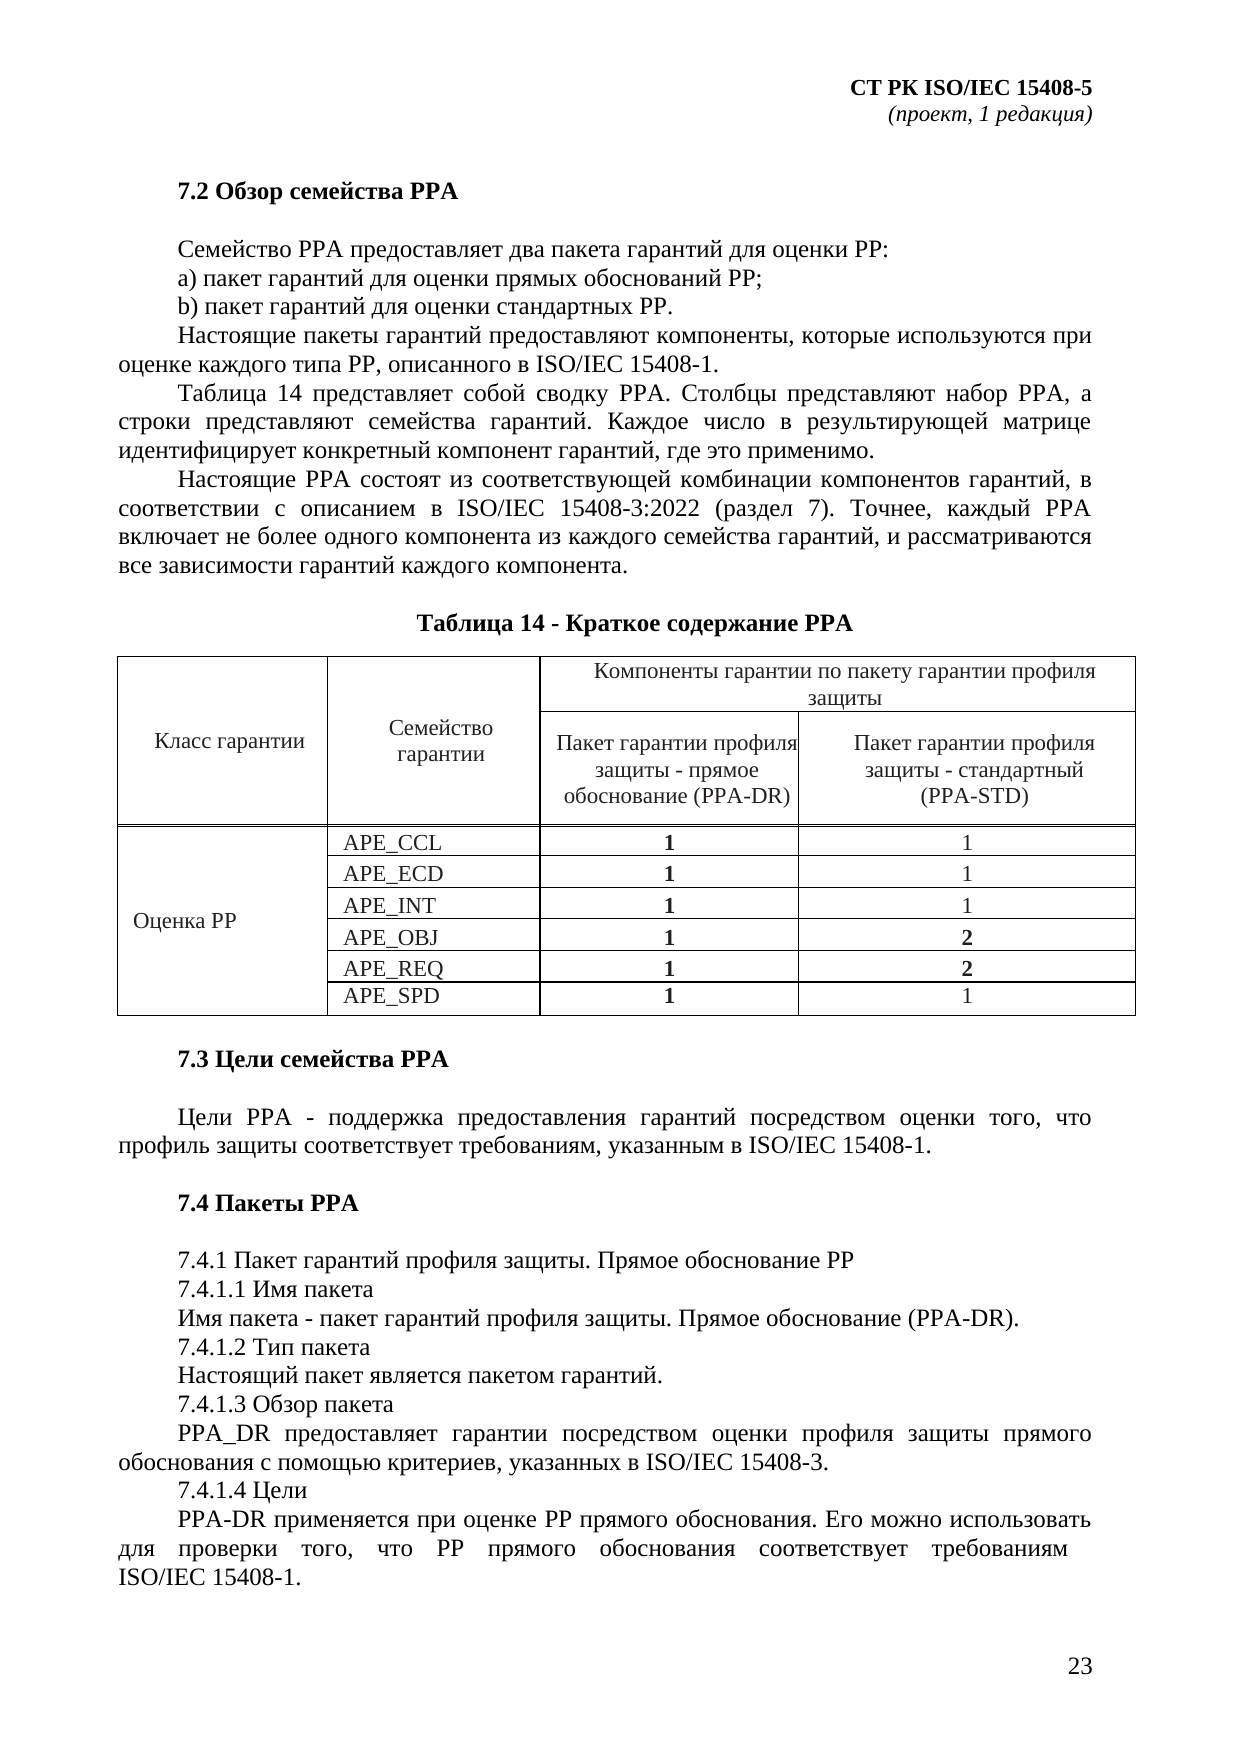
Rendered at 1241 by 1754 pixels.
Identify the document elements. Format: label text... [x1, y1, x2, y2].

table_cell Оценка PP [118, 827, 327, 1014]
text 7.4 Пакеты PPA [118, 1188, 1092, 1217]
table_cell 1 [541, 888, 798, 918]
table_cell APE_INT [328, 888, 539, 918]
table_header Компоненты гарантии по пакету гарантии профиля защиты [541, 657, 1135, 711]
text 7.4.1 Пакет гарантий профиля защиты. Прямое обоснование PP [118, 1246, 1092, 1274]
text Настоящие PPA состоят из соответствующей комбинации компонентов гарантий, в соответствии с описанием в ISO/IEC 15408-3:2022 (раздел 7). Точнее, каждый PPA включает не более одного компонента из каждого семейства гарантий, и рассматриваются все зависимости гарантий каждого компонента. [118, 464, 1092, 579]
table_cell Пакет гарантии профиля защиты - стандартный (PPA-STD) [799, 712, 1135, 824]
text Цели PPA - поддержка предоставления гарантий посредством оценки того, что профиль защиты соответствует требованиям, указанным в ISO/IEC 15408-1. [118, 1102, 1092, 1159]
table_cell Пакет гарантии профиля защиты - прямое обоснование (PPA-DR) [541, 712, 798, 824]
text 7.4.1.2 Тип пакета [118, 1332, 1092, 1361]
text b) пакет гарантий для оценки стандартных PP. [118, 291, 1092, 320]
text Имя пакета - пакет гарантий профиля защиты. Прямое обоснование (PPA-DR). [118, 1303, 1092, 1332]
table_cell 1 [799, 827, 1135, 855]
table_cell APE_CCL [328, 827, 539, 855]
text PPA-DR применяется при оценке PP прямого обоснования. Его можно использовать для проверки того, что PP прямого обоснования соответствует требованиям ISO/IEC 15408-1. [118, 1504, 1092, 1591]
table_cell 1 [541, 951, 798, 981]
text a) пакет гарантий для оценки прямых обоснований PP; [118, 263, 1092, 291]
table_cell 1 [799, 983, 1135, 1014]
text 7.2 Обзор семейства PPA [118, 176, 1092, 205]
text 7.3 Цели семейства PPA [118, 1044, 1092, 1073]
table_header Семейство гарантии [328, 657, 539, 824]
text 7.4.1.1 Имя пакета [118, 1274, 1092, 1303]
table_cell 2 [799, 951, 1135, 981]
table_cell 1 [799, 888, 1135, 918]
table_cell 1 [541, 983, 798, 1014]
text Семейство PPA предоставляет два пакета гарантий для оценки PP: [118, 234, 1092, 263]
table_cell APE_OBJ [328, 919, 539, 950]
table_header Класс гарантии [118, 657, 327, 824]
text Таблица 14 - Краткое содержание PPA [118, 608, 1092, 636]
table_cell APE_SPD [328, 983, 539, 1014]
text Таблица 14 представляет собой сводку PPA. Столбцы представляют набор PPA, а строки представляют семейства гарантий. Каждое число в результирующей матрице идентифицирует конкретный компонент гарантий, где это применимо. [118, 378, 1092, 464]
text 7.4.1.3 Обзор пакета [118, 1389, 1092, 1418]
table_cell 1 [541, 856, 798, 887]
text Настоящие пакеты гарантий предоставляют компоненты, которые используются при оценке каждого типа PP, описанного в ISO/IEC 15408-1. [118, 320, 1092, 378]
text Настоящий пакет является пакетом гарантий. [118, 1361, 1092, 1389]
table_cell APE_REQ [328, 951, 539, 981]
table_cell 1 [799, 856, 1135, 887]
table_cell 1 [541, 919, 798, 950]
table_cell 2 [799, 919, 1135, 950]
text PPA_DR предоставляет гарантии посредством оценки профиля защиты прямого обоснования с помощью критериев, указанных в ISO/IEC 15408-3. [118, 1418, 1092, 1476]
table_cell APE_ECD [328, 856, 539, 887]
table_cell 1 [541, 827, 798, 855]
text 7.4.1.4 Цели [118, 1476, 1092, 1504]
